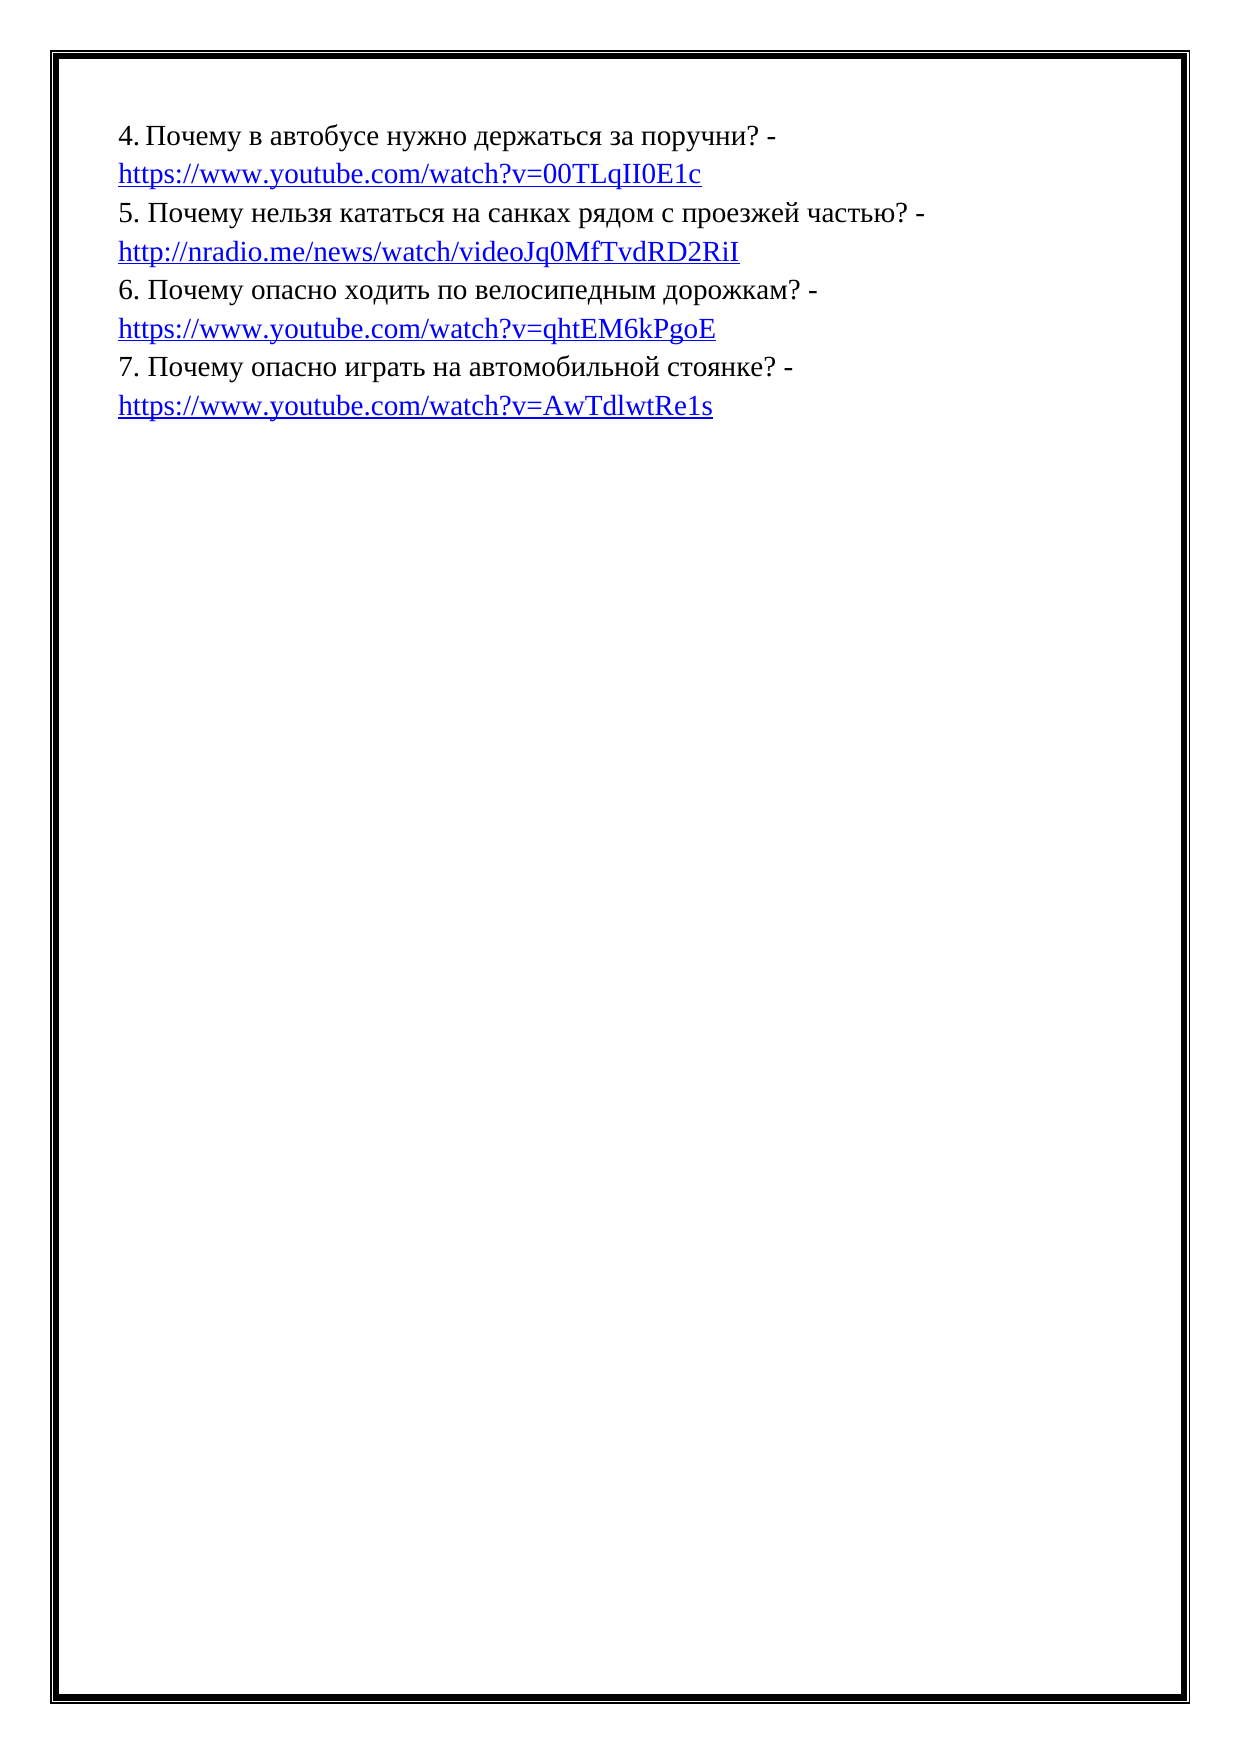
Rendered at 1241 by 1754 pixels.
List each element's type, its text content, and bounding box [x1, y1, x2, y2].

text 5. Почему нельзя кататься на санках рядом с проезжей частью? - http://nradio.me/news/watch/videoJq0MfTvdRD2RiI [118, 195, 1152, 267]
text 7. Почему опасно играть на автомобильной стоянке? - https://www.youtube.com/watch?v=AwTdlwtRe1s [118, 349, 1152, 421]
text 4. Почему в автобусе нужно держаться за поручни? - https://www.youtube.com/watch?v=00TLqII0E1c [118, 118, 1152, 190]
text 6. Почему опасно ходить по велосипедным дорожкам? - https://www.youtube.com/watch?v=qhtEM6kPgoE [118, 272, 1152, 344]
